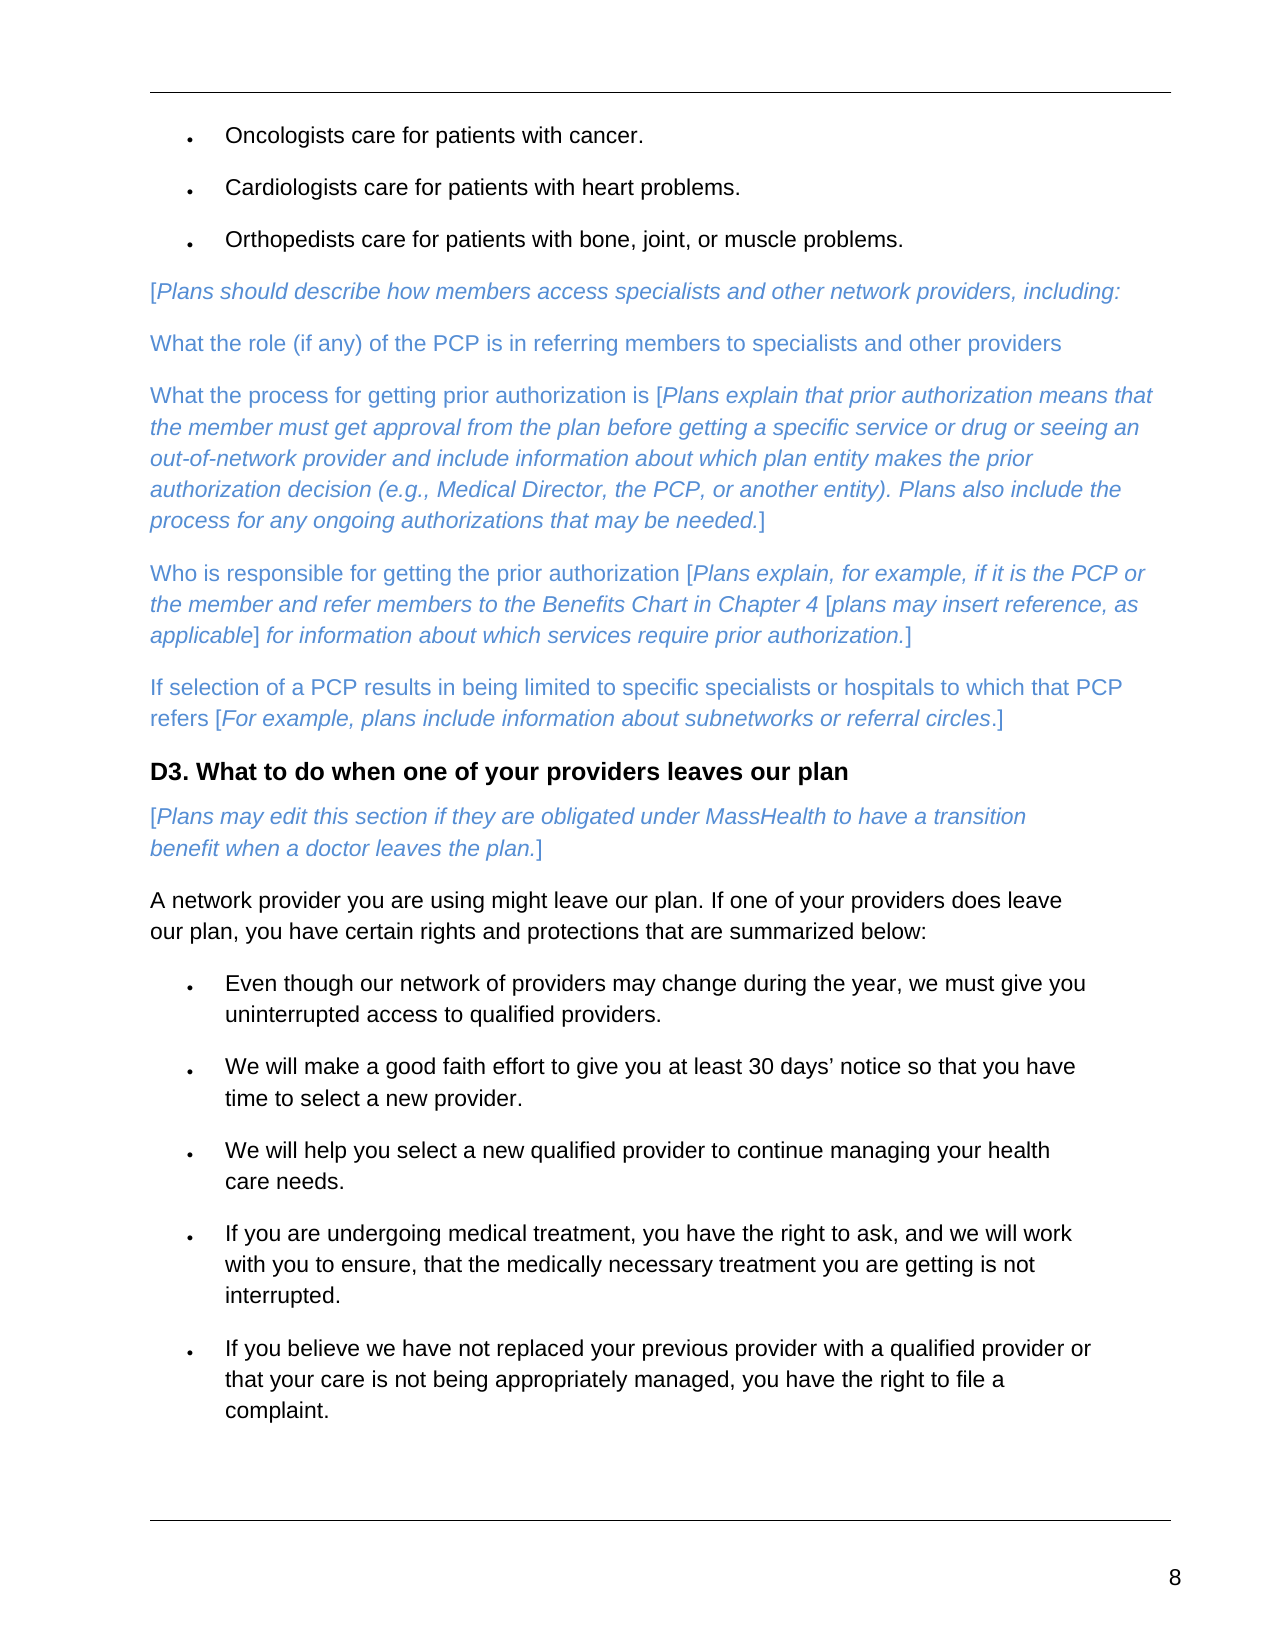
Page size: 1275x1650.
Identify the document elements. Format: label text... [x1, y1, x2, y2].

text [Plans may edit this section if they are obligated under MassHealth to have a transition benefit when a doctor leaves the plan.] [150, 800, 1096, 862]
list We will make a good faith effort to give you at least 30 days’ notice so that you have time to select a new provider. [187, 1050, 1096, 1112]
text Who is responsible for getting the prior authorization [Plans explain, for example, if it is the PCP or the member and refer members to the Benefits Chart in Chapter 4 [plans may insert reference, as applicable] for information about which services require prior authorization.] [150, 556, 1171, 650]
subtitle D3. What to do when one of your providers leaves our plan [150, 754, 1096, 787]
list If you are undergoing medical treatment, you have the right to ask, and we will work with you to ensure, that the medically necessary treatment you are getting is not interrupted. [187, 1216, 1096, 1310]
text If selection of a PCP results in being limited to specific specialists or hospitals to which that PCP refers [For example, plans include information about subnetworks or referral circles.] [150, 671, 1171, 733]
text What the process for getting prior authorization is [Plans explain that prior authorization means that the member must get approval from the plan before getting a specific service or drug or seeing an out-of-network provider and include information about which plan entity makes the prior authorization decision (e.g., Medical Director, the PCP, or another entity). Plans also include the process for any ongoing authorizations that may be needed.] [150, 379, 1171, 535]
text A network provider you are using might leave our plan. If one of your providers does leave our plan, you have certain rights and protections that are summarized below: [150, 883, 1096, 946]
list Cardiologists care for patients with heart problems. [187, 171, 1096, 202]
list Orthopedists care for patients with bone, joint, or muscle problems. [187, 223, 1096, 254]
list We will help you select a new qualified provider to continue managing your health care needs. [187, 1133, 1096, 1196]
list Even though our network of providers may change during the year, we must give you uninterrupted access to qualified providers. [187, 966, 1096, 1029]
text What the role (if any) of the PCP is in referring members to specialists and other providers [150, 327, 1171, 358]
list If you believe we have not replaced your previous provider with a qualified provider or that your care is not being appropriately managed, you have the right to file a complaint. [187, 1331, 1096, 1425]
list Oncologists care for patients with cancer. [187, 118, 1096, 150]
text [Plans should describe how members access specialists and other network providers, including: [150, 275, 1171, 306]
